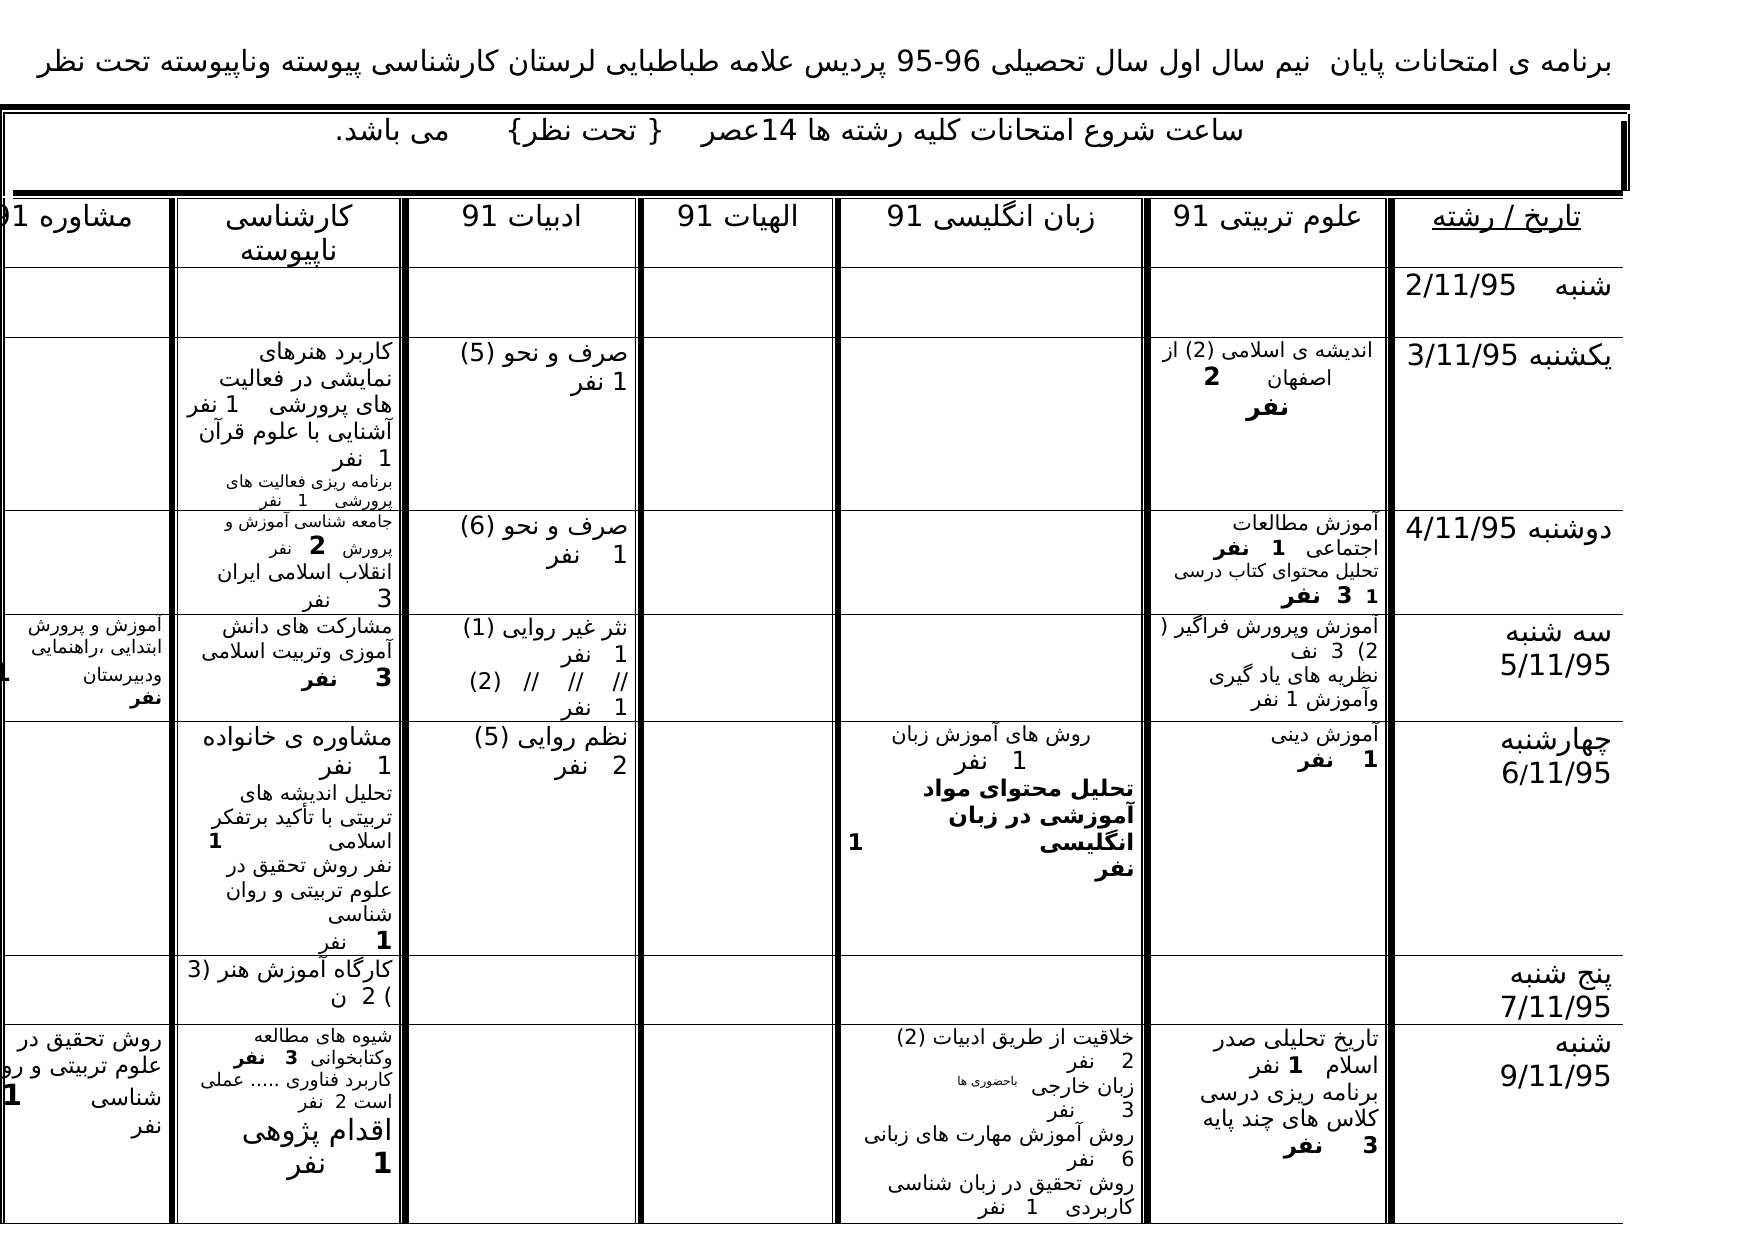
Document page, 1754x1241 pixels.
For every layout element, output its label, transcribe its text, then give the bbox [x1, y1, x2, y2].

table_cell [5, 511, 169, 613]
table_cell آموزش دینی 1 نفر [1151, 722, 1385, 955]
table_cell ادبیات 91 [409, 199, 635, 267]
table_cell آموزش و پرورش ابتدایی ،راهنمایی ودبیرستان 1 نفر [5, 615, 169, 721]
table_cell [178, 1025, 399, 1223]
table_cell [644, 268, 832, 337]
table_cell [841, 338, 1141, 510]
table_cell [5, 338, 169, 510]
table_cell [841, 511, 1141, 613]
table_cell پنج شنبه7/11/95 [1395, 956, 1623, 1024]
table_cell کاربرد هنرهای نمایشی در فعالیت های پرورشی 1 نفر آشنایی با علوم قرآن 1 نفر برنامه ریزی فعالیت های پرورشی 1 نفر [178, 338, 399, 510]
table_cell آموزش وپرورش فراگیر (2) 3 نف نظریه های یاد گیری وآموزش 1 نفر [1151, 615, 1385, 721]
table_cell مشارکت های دانش آموزی وتربیت اسلامی 3 نفر [178, 615, 399, 721]
table_cell [644, 956, 832, 1024]
table_cell جامعه شناسی آموزش و پرورش 2 نفر انقلاب اسلامی ایران 3 نفر [178, 511, 399, 613]
table_cell کارشناسی ناپیوسته [178, 199, 399, 267]
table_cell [5, 1025, 169, 1223]
table_cell [644, 511, 832, 613]
table_cell [841, 956, 1141, 1024]
table_cell الهیات 91 [644, 199, 832, 267]
table_header ساعت شروع امتحانات کلیه رشته ها 14عصر { تحت نظر} می باشد. [5, 114, 1625, 190]
table_cell علوم تربیتی 91 [1151, 199, 1385, 267]
table_cell نثر غیر روایی (1) 1 نفر // // // (2) 1 نفر [409, 615, 635, 721]
table_cell نظم روایی (5) 2 نفر [409, 722, 635, 955]
table_cell [409, 956, 635, 1024]
table_cell صرف و نحو (5) 1 نفر [409, 338, 635, 510]
table_cell [409, 268, 635, 337]
table_cell [644, 1025, 832, 1223]
table_cell [644, 722, 832, 955]
table_cell [5, 268, 169, 337]
table_cell [841, 615, 1141, 721]
table_cell [1151, 268, 1385, 337]
table_cell شنبه 2/11/95 [1395, 268, 1623, 337]
text برنامه ی امتحانات پایان نیم سال اول سال تحصیلی 96-95 پردیس علامه طباطبایی لرستان کارشناسی پیوسته وناپیوسته تحت نظر [0, 44, 1651, 78]
table_cell دوشنبه 4/11/95 [1395, 511, 1623, 613]
table_cell مشاوره ی خانواده 1 نفر تحلیل اندیشه های تربیتی با تأکید برتفکر اسلامی 1 نفر روش تحقیق در علوم تربیتی و روان شناسی 1 نفر [178, 722, 399, 955]
table_cell چهارشنبه 6/11/95 [1395, 722, 1623, 955]
table_cell روش های آموزش زبان 1 نفر تحلیل محتوای مواد آموزشی در زبان انگلیسی 1 نفر [841, 722, 1141, 955]
table_cell [5, 722, 169, 955]
table_cell [5, 956, 169, 1024]
table_cell یکشنبه 3/11/95 [1395, 338, 1623, 510]
table_cell [644, 338, 832, 510]
table_cell کارگاه آموزش هنر (3 ) 2 ن [178, 956, 399, 1024]
table_cell تاریخ / رشته [1395, 199, 1623, 267]
table_cell اندیشه ی اسلامی (2) از اصفهان 2 نفر [1151, 338, 1385, 510]
table_cell زبان انگلیسی 91 [841, 199, 1141, 267]
table_cell [1151, 956, 1385, 1024]
table_cell مشاوره 91 [2, 190, 173, 267]
table_cell سه شنبه 5/11/95 [1395, 615, 1623, 721]
table_cell [841, 268, 1141, 337]
table_cell [409, 1025, 635, 1223]
table_cell صرف و نحو (6) 1 نفر [409, 511, 635, 613]
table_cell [841, 1025, 1141, 1223]
table_cell شنبه 9/11/95 [1395, 1025, 1623, 1223]
table_cell [644, 615, 832, 721]
table_cell [178, 268, 399, 337]
table_cell آموزش مطالعات اجتماعی 1 نفر تحلیل محتوای کتاب درسی 1 3 نفر [1151, 511, 1385, 613]
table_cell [1151, 1025, 1385, 1223]
